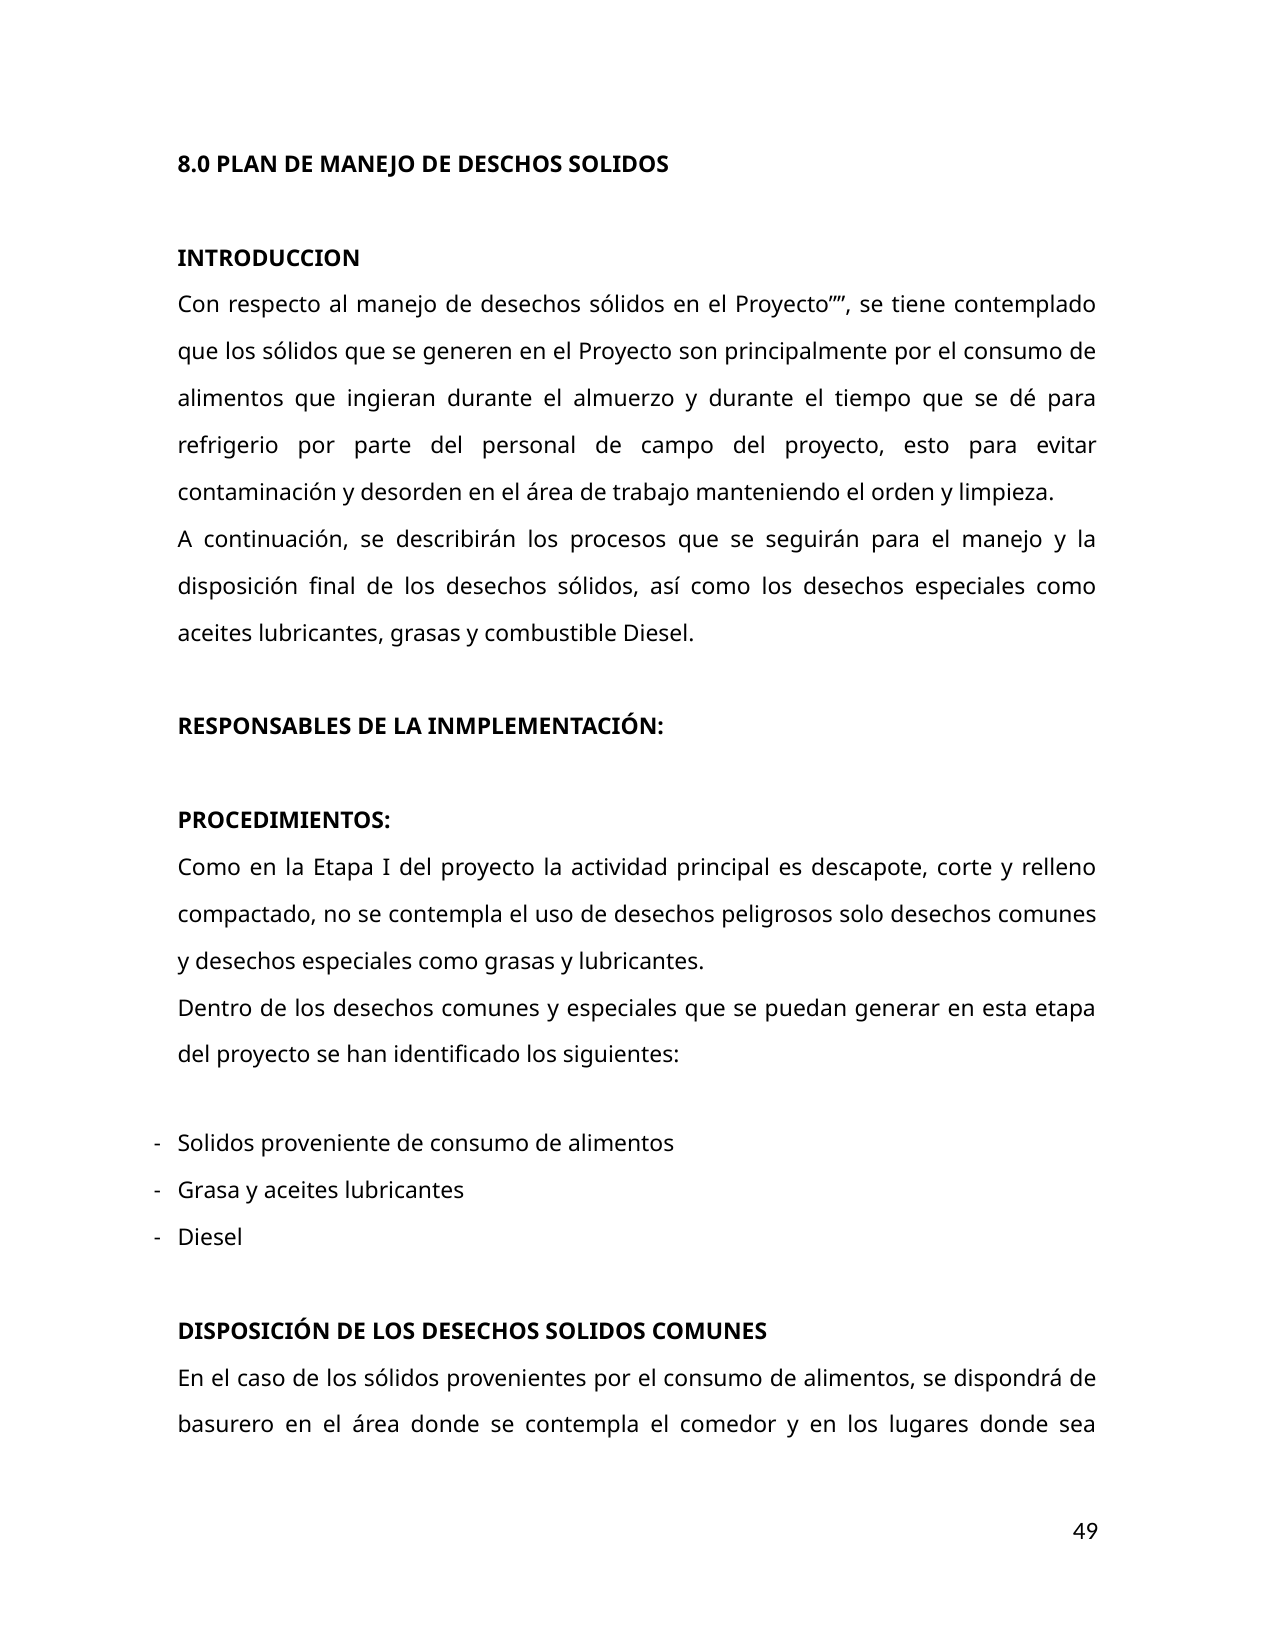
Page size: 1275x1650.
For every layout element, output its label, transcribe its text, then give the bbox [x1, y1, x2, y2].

text DISPOSICIÓN DE LOS DESECHOS SOLIDOS COMUNES [177, 1315, 1098, 1346]
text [177, 1362, 1098, 1440]
text PROCEDIMIENTOS: [177, 804, 1098, 835]
text A continuación, se describirán los procesos que se seguirán para el manejo y la disposición final de los desechos sólidos, así como los desechos especiales como aceites lubricantes, grasas y combustible Diesel. [177, 523, 1098, 648]
text Como en la Etapa I del proyecto la actividad principal es descapote, corte y relleno compactado, no se contempla el uso de desechos peligrosos solo desechos comunes y desechos especiales como grasas y lubricantes. [177, 851, 1098, 976]
text INTRODUCCION [177, 241, 1098, 273]
list Solidos proveniente de consumo de alimentos [153, 1127, 1098, 1158]
list Grasa y aceites lubricantes [153, 1174, 1098, 1205]
list Diesel [153, 1221, 1098, 1252]
text Con respecto al manejo de desechos sólidos en el Proyecto””, se tiene contemplado que los sólidos que se generen en el Proyecto son principalmente por el consumo de alimentos que ingieran durante el almuerzo y durante el tiempo que se dé para refrigerio por parte del personal de campo del proyecto, esto para evitar contaminación y desorden en el área de trabajo manteniendo el orden y limpieza. [177, 288, 1098, 507]
text Dentro de los desechos comunes y especiales que se puedan generar en esta etapa del proyecto se han identificado los siguientes: [177, 991, 1098, 1069]
subtitle 8.0 PLAN DE MANEJO DE DESCHOS SOLIDOS [177, 148, 1098, 179]
text RESPONSABLES DE LA INMPLEMENTACIÓN: [177, 710, 1098, 741]
